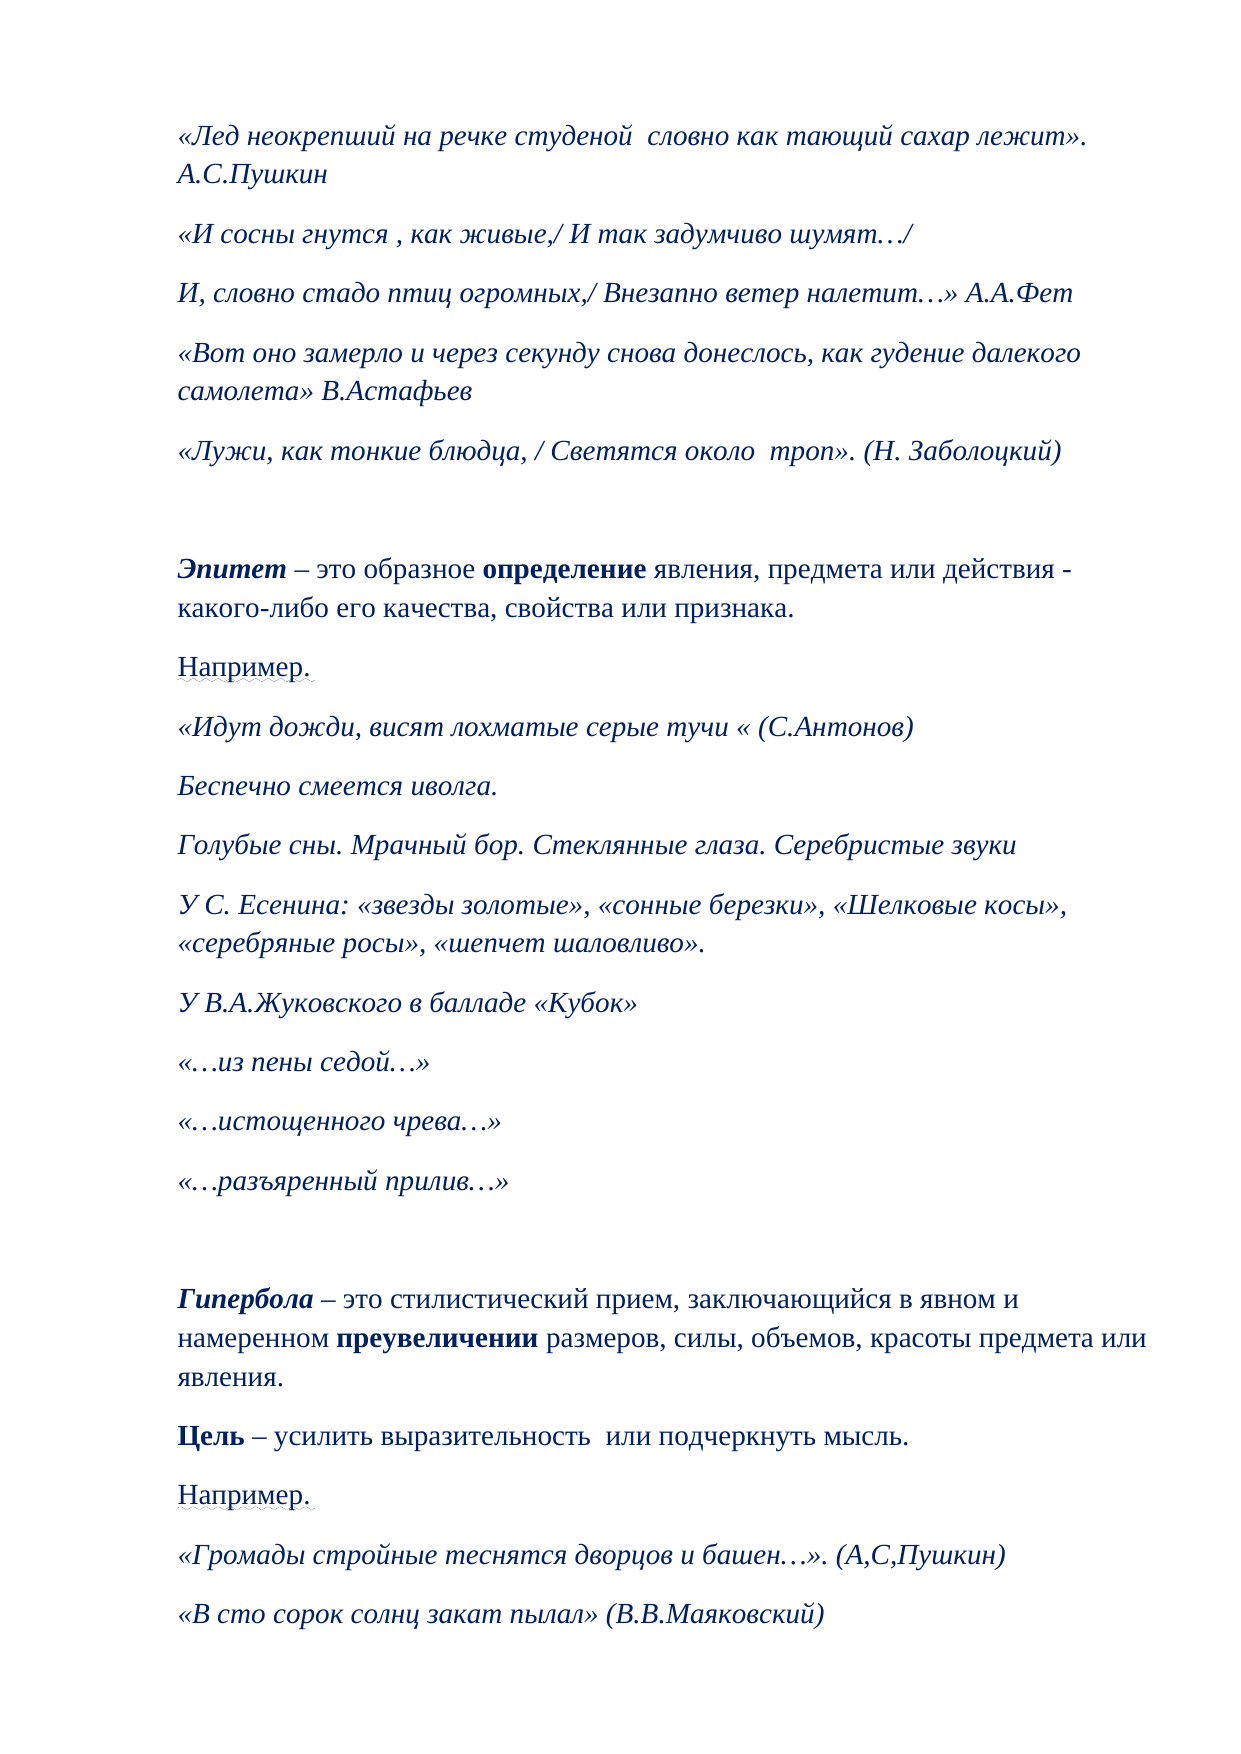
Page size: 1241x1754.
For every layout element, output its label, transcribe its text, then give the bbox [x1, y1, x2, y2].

text Например. [177, 649, 1152, 683]
text Например. [177, 1477, 1152, 1511]
text Цель – усилить выразительность или подчеркнуть мысль. [177, 1418, 1152, 1452]
text «Лужи, как тонкие блюдца, / Светятся около троп». (Н. Заболоцкий) [177, 433, 1152, 466]
text Эпитет – это образное определение явления, предмета или действия - какого-либо его качества, свойства или признака. [177, 551, 1152, 623]
text «Вот оно замерло и через секунду снова донеслось, как гудение далекого самолета» В.Астафьев [177, 335, 1152, 407]
text «Лед неокрепший на речке студеной словно как тающий сахар лежит». А.С.Пушкин [177, 118, 1152, 190]
text «И сосны гнутся , как живые,/ И так задумчиво шумят…/ [177, 216, 1152, 249]
text «…разъяренный прилив…» [177, 1163, 1152, 1196]
text «…истощенного чрева…» [177, 1103, 1152, 1137]
text Гипербола – это стилистический прием, заключающийся в явном и намеренном преувеличении размеров, силы, объемов, красоты предмета или явления. [177, 1282, 1152, 1392]
text «В сто сорок солнц закат пылал» (В.В.Маяковский) [177, 1596, 1152, 1630]
text И, словно стадо птиц огромных,/ Внезапно ветер налетит…» А.А.Фет [177, 275, 1152, 309]
text У В.А.Жуковского в балладе «Кубок» [177, 985, 1152, 1018]
text «…из пены седой…» [177, 1044, 1152, 1078]
text У С. Есенина: «звезды золотые», «сонные березки», «Шелковые косы», «серебряные росы», «шепчет шаловливо». [177, 887, 1152, 959]
text Беспечно смеется иволга. [177, 768, 1152, 802]
text «Идут дожди, висят лохматые серые тучи « (С.Антонов) [177, 709, 1152, 742]
text «Громады стройные теснятся дворцов и башен…». (А,С,Пушкин) [177, 1537, 1152, 1570]
text Голубые сны. Мрачный бор. Стеклянные глаза. Серебристые звуки [177, 827, 1152, 861]
